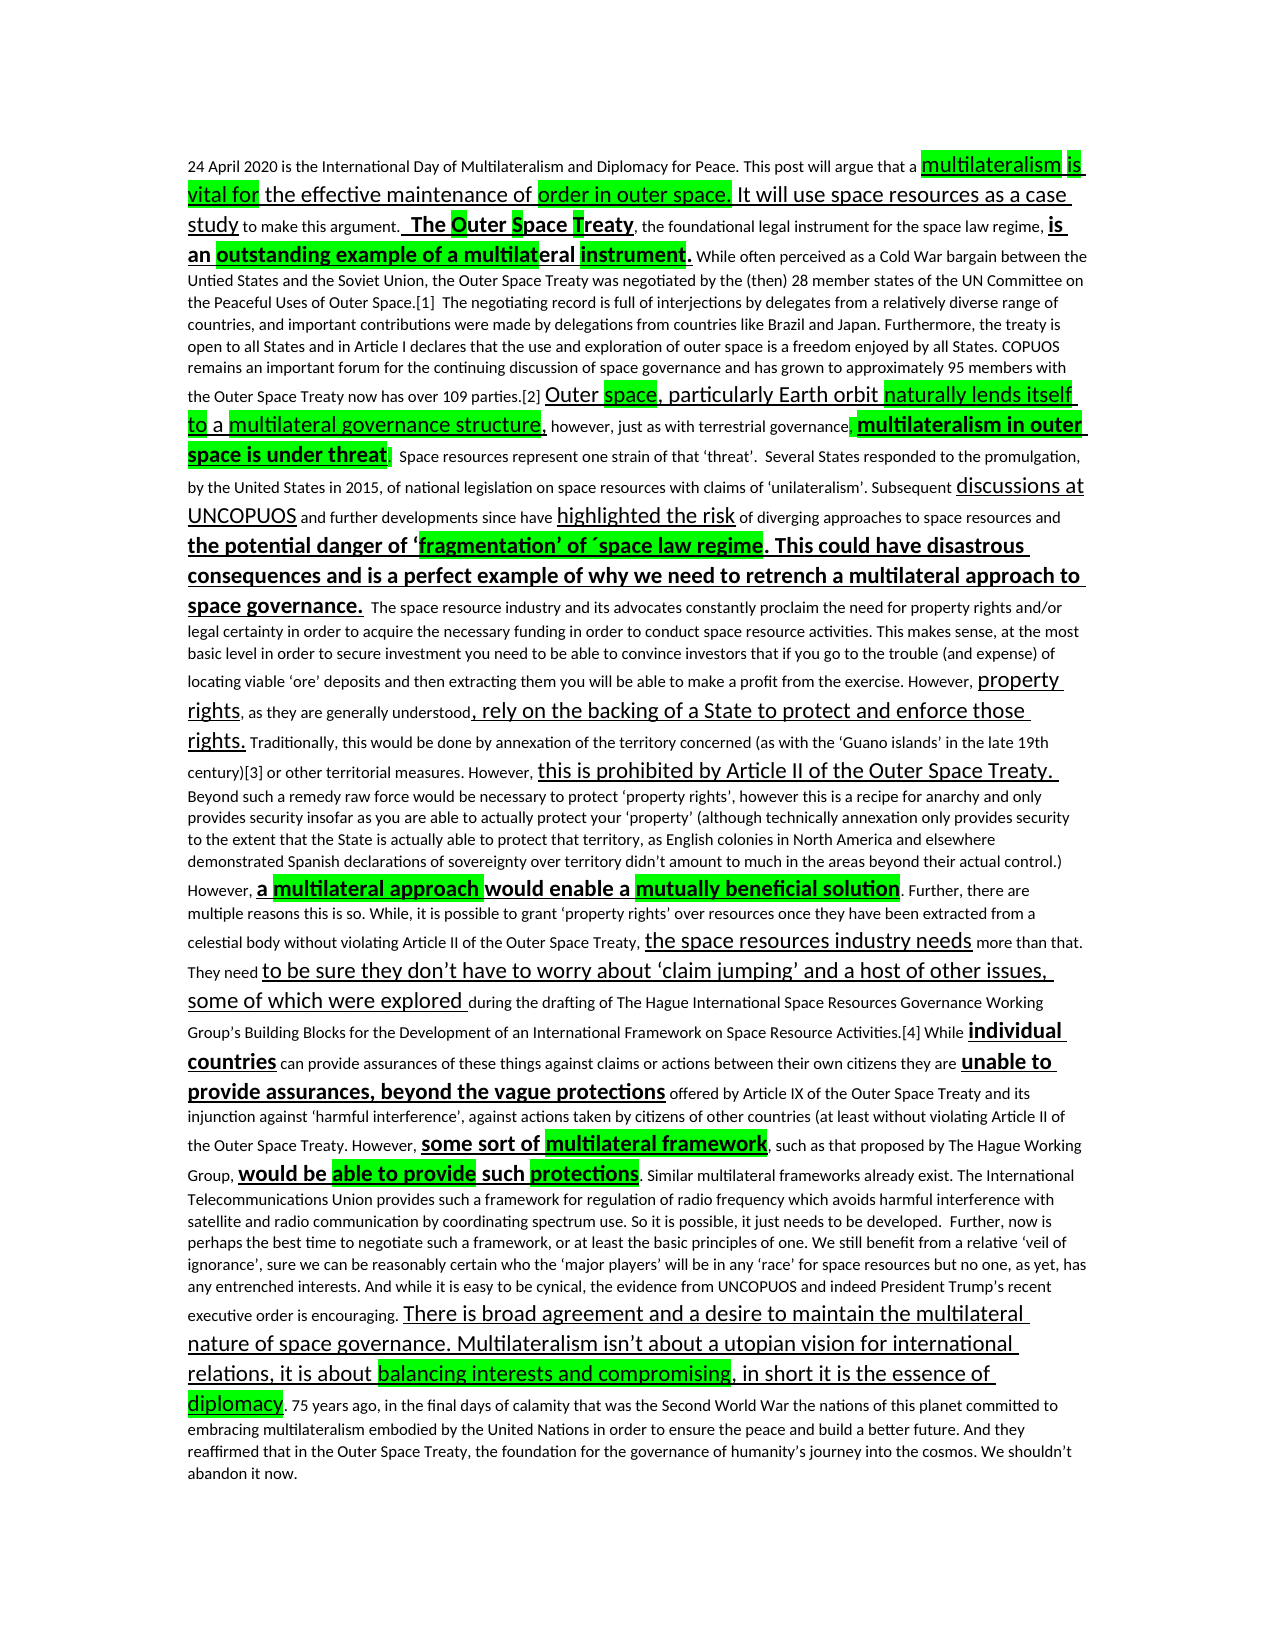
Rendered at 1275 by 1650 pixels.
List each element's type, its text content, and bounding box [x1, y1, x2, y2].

text 24 April 2020 is the International Day of Multilateralism and Diplomacy for Peace. This post will argue that a multilateralism is vital for the effective maintenance of order in outer space. It will use space resources as a case study to make this argument. The Outer Space Treaty, the foundational legal instrument for the space law regime, is an outstanding example of a multilateral instrument. While often perceived as a Cold War bargain between the Untied States and the Soviet Union, the Outer Space Treaty was negotiated by the (then) 28 member states of the UN Committee on the Peaceful Uses of Outer Space.[1] The negotiating record is full of interjections by delegates from a relatively diverse range of countries, and important contributions were made by delegations from countries like Brazil and Japan. Furthermore, the treaty is open to all States and in Article I declares that the use and exploration of outer space is a freedom enjoyed by all States. COPUOS remains an important forum for the continuing discussion of space governance and has grown to approximately 95 members with the Outer Space Treaty now has over 109 parties.[2] Outer space, particularly Earth orbit naturally lends itself to a multilateral governance structure, however, just as with terrestrial governance, multilateralism in outer space is under threat. Space resources represent one strain of that ‘threat’. Several States responded to the promulgation, by the United States in 2015, of national legislation on space resources with claims of ‘unilateralism’. Subsequent discussions at UNCOPUOS and further developments since have highlighted the risk of diverging approaches to space resources and the potential danger of ‘fragmentation’ of ´space law regime. This could have disastrous consequences and is a perfect example of why we need to retrench a multilateral approach to space governance. The space resource industry and its advocates constantly proclaim the need for property rights and/or legal certainty in order to acquire the necessary funding in order to conduct space resource activities. This makes sense, at the most basic level in order to secure investment you need to be able to convince investors that if you go to the trouble (and expense) of locating viable ‘ore’ deposits and then extracting them you will be able to make a profit from the exercise. However, property rights, as they are generally understood, rely on the backing of a State to protect and enforce those rights. Traditionally, this would be done by annexation of the territory concerned (as with the ‘Guano islands’ in the late 19th century)[3] or other territorial measures. However, this is prohibited by Article II of the Outer Space Treaty. Beyond such a remedy raw force would be necessary to protect ‘property rights’, however this is a recipe for anarchy and only provides security insofar as you are able to actually protect your ‘property’ (although technically annexation only provides security to the extent that the State is actually able to protect that territory, as English colonies in North America and elsewhere demonstrated Spanish declarations of sovereignty over territory didn’t amount to much in the areas beyond their actual control.) However, a multilateral approach would enable a mutually beneficial solution. Further, there are multiple reasons this is so. While, it is possible to grant ‘property rights’ over resources once they have been extracted from a celestial body without violating Article II of the Outer Space Treaty, the space resources industry needs more than that. They need to be sure they don’t have to worry about ‘claim jumping’ and a host of other issues, some of which were explored during the drafting of The Hague International Space Resources Governance Working Group’s Building Blocks for the Development of an International Framework on Space Resource Activities.[4] While individual countries can provide assurances of these things against claims or actions between their own citizens they are unable to provide assurances, beyond the vague protections offered by Article IX of the Outer Space Treaty and its injunction against ‘harmful interference’, against actions taken by citizens of other countries (at least without violating Article II of the Outer Space Treaty. However, some sort of multilateral framework, such as that proposed by The Hague Working Group, would be able to provide such protections. Similar multilateral frameworks already exist. The International Telecommunications Union provides such a framework for regulation of radio frequency which avoids harmful interference with satellite and radio communication by coordinating spectrum use. So it is possible, it just needs to be developed. Further, now is perhaps the best time to negotiate such a framework, or at least the basic principles of one. We still benefit from a relative ‘veil of ignorance’, sure we can be reasonably certain who the ‘major players’ will be in any ‘race’ for space resources but no one, as yet, has any entrenched interests. And while it is easy to be cynical, the evidence from UNCOPUOS and indeed President Trump’s recent executive order is encouraging. There is broad agreement and a desire to maintain the multilateral nature of space governance. Multilateralism isn’t about a utopian vision for international relations, it is about balancing interests and compromising, in short it is the essence of diplomacy. 75 years ago, in the final days of calamity that was the Second World War the nations of this planet committed to embracing multilateralism embodied by the United Nations in order to ensure the peace and build a better future. And they reaffirmed that in the Outer Space Treaty, the foundation for the governance of humanity’s journey into the cosmos. We shouldn’t abandon it now. [187, 150, 1087, 1483]
